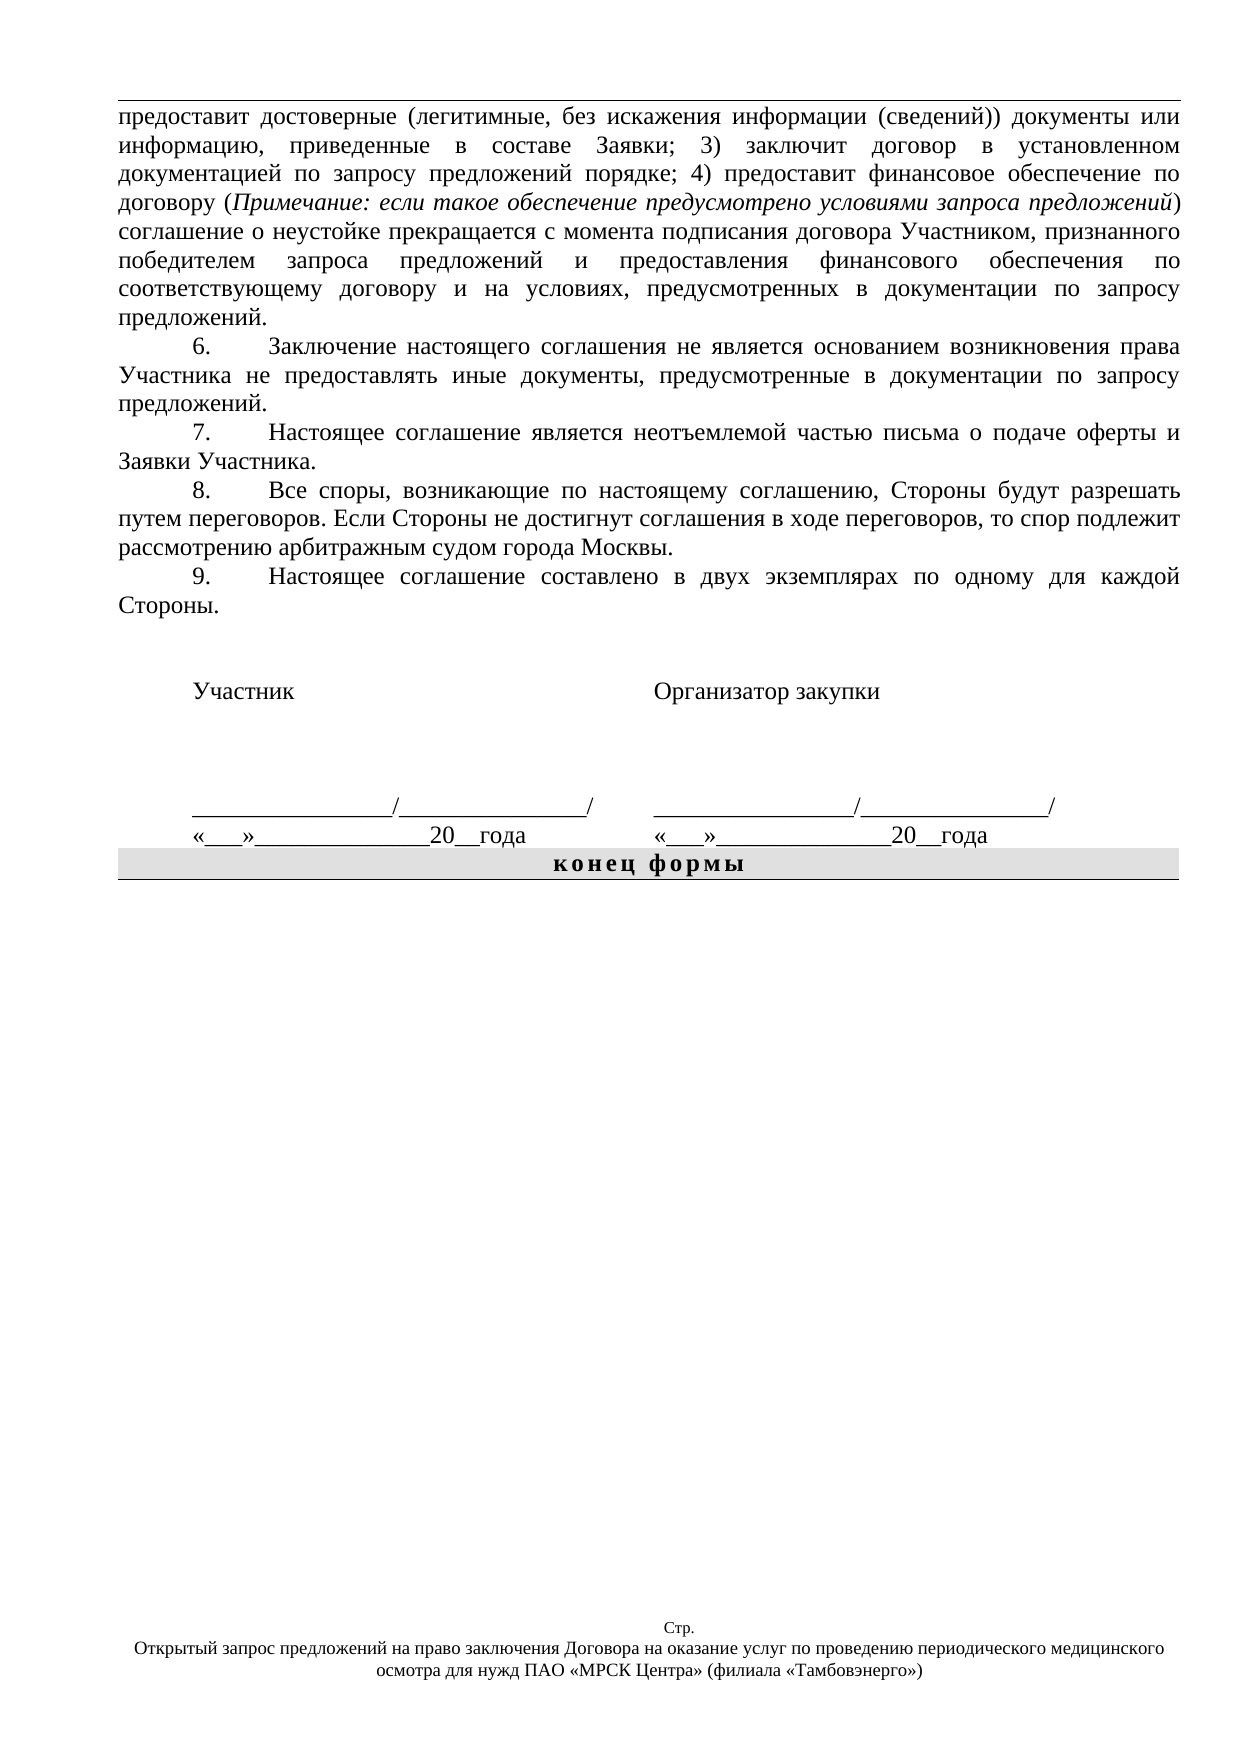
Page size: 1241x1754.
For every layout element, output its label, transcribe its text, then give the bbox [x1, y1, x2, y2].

table_cell ________________/_______________/ «___»______________20__года [181, 705, 642, 848]
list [118, 101, 1181, 331]
list Настоящее соглашение является неотъемлемой частью письма о подаче оферты и Заявки Участника. [118, 417, 1181, 475]
list Заключение настоящего соглашения не является основанием возникновения права Участника не предоставлять иные документы, предусмотренные в документации по запросу предложений. [118, 331, 1181, 417]
table_cell ________________/_______________/ «___»______________20__года [643, 705, 1104, 848]
text конец формы [118, 848, 1179, 879]
table_header Организатор закупки [643, 676, 1104, 705]
list Все споры, возникающие по настоящему соглашению, Стороны будут разрешать путем переговоров. Если Стороны не достигнут соглашения в ходе переговоров, то спор подлежит рассмотрению арбитражным судом города Москвы. [118, 475, 1181, 561]
table_header Участник [181, 676, 642, 705]
list Настоящее соглашение составлено в двух экземплярах по одному для каждой Стороны. [118, 561, 1181, 618]
